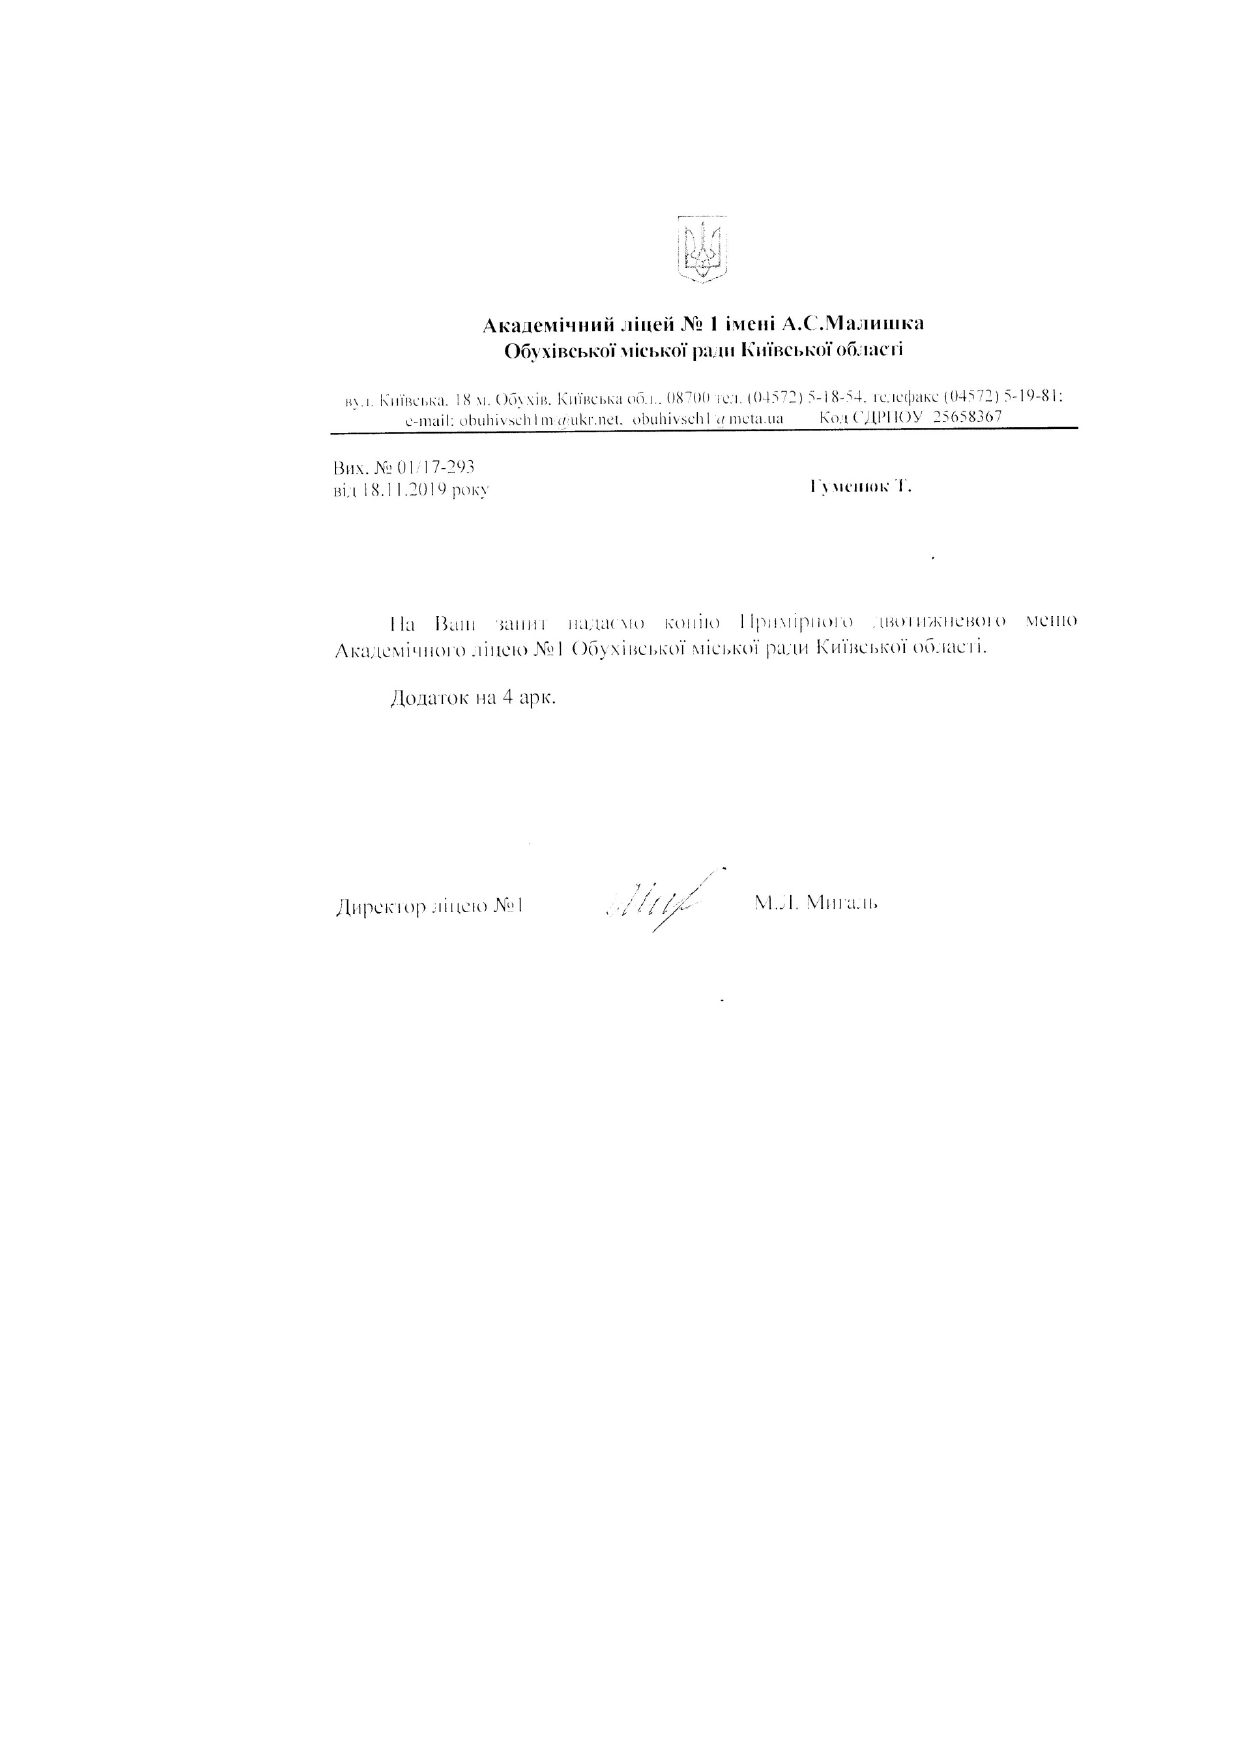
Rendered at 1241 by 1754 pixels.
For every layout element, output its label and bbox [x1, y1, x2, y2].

picture [177, 118, 1152, 1459]
